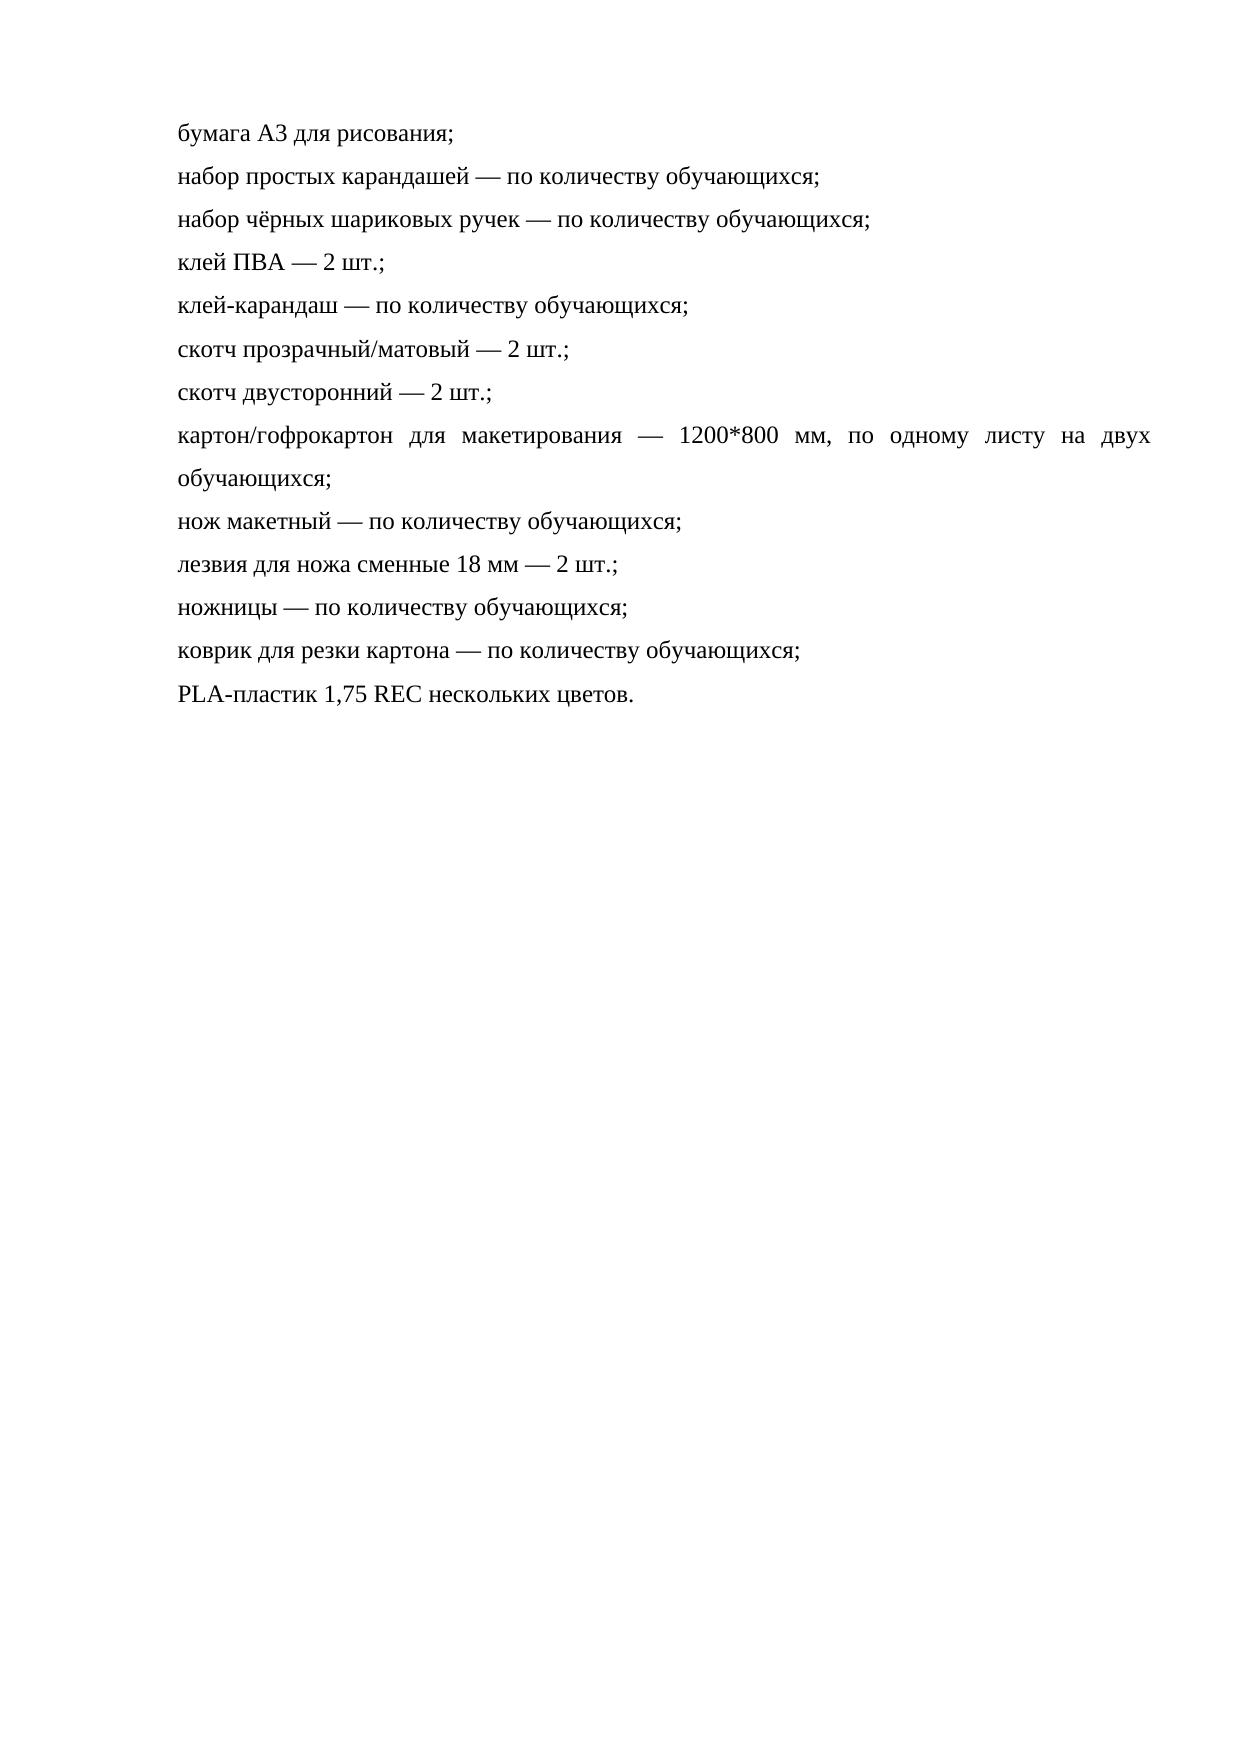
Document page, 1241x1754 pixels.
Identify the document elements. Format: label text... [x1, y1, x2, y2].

text скотч прозрачный/матовый — 2 шт.; [177, 334, 1152, 362]
text клей-карандаш — по количеству обучающихся; [177, 291, 1152, 319]
text клей ПВА — 2 шт.; [177, 247, 1152, 276]
text PLA-пластик 1,75 REC нескольких цветов. [177, 679, 1152, 707]
text лезвия для ножа сменные 18 мм — 2 шт.; [177, 549, 1152, 578]
text картон/гофрокартон для макетирования — 1200*800 мм, по одному листу на двух обучающихся; [177, 420, 1152, 492]
text скотч двусторонний — 2 шт.; [177, 377, 1152, 406]
text коврик для резки картона — по количеству обучающихся; [177, 636, 1152, 664]
text набор простых карандашей — по количеству обучающихся; [177, 161, 1152, 190]
text набор чёрных шариковых ручек — по количеству обучающихся; [177, 204, 1152, 233]
text ножницы — по количеству обучающихся; [177, 592, 1152, 621]
text нож макетный — по количеству обучающихся; [177, 506, 1152, 535]
text бумага А3 для рисования; [177, 118, 1152, 147]
